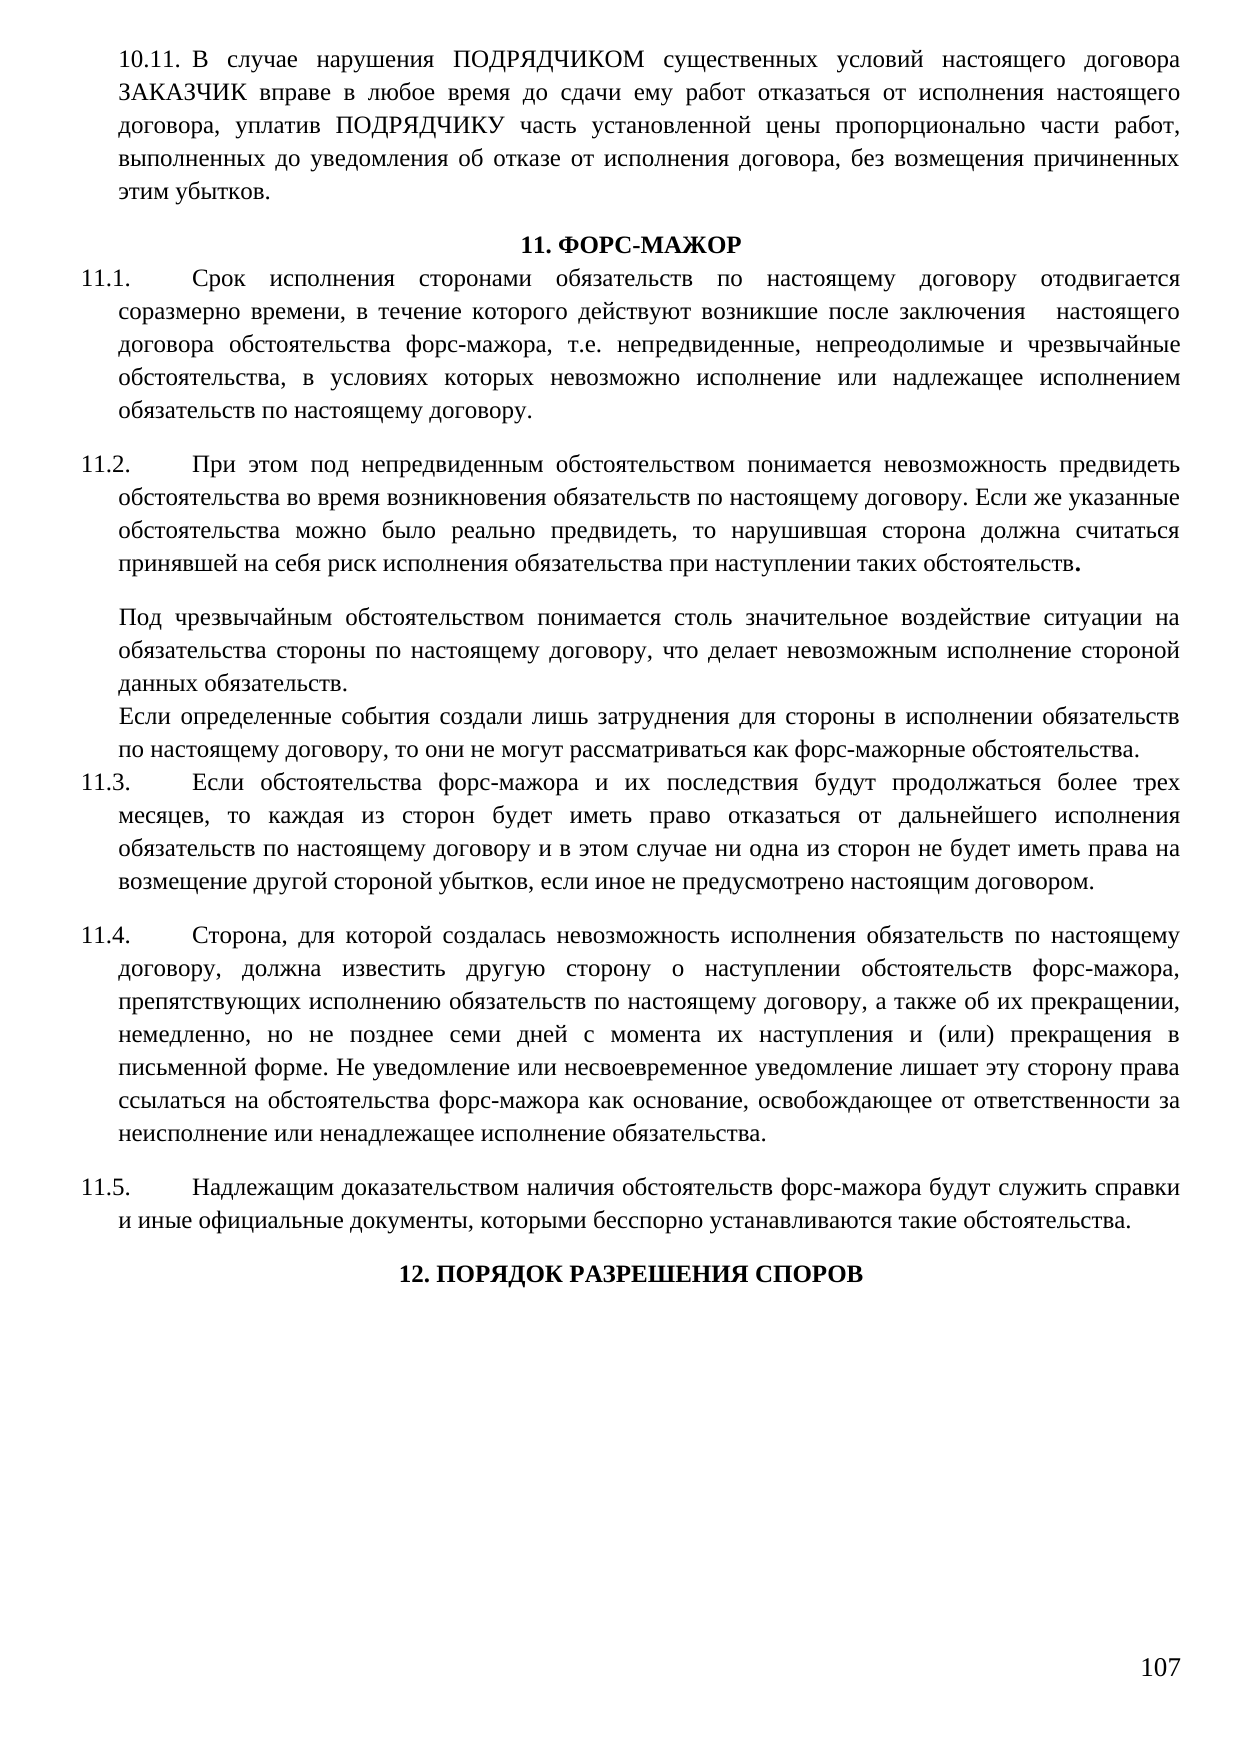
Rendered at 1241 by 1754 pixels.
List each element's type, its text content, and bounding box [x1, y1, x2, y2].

list ПОРЯДОК РАЗРЕШЕНИЯ СПОРОВ [81, 1259, 1181, 1288]
text Под чрезвычайным обстоятельством понимается столь значительное воздействие ситуации на обязательства стороны по настоящему договору, что делает невозможным исполнение стороной данных обязательств. [118, 602, 1181, 697]
list Срок исполнения сторонами обязательств по настоящему договору отодвигается соразмерно времени, в течение которого действуют возникшие после заключения настоящего договора обстоятельства форс-мажора, т.е. непредвиденные, непреодолимые и чрезвычайные обстоятельства, в условиях которых невозможно исполнение или надлежащее исполнением обязательств по настоящему договору. [81, 263, 1181, 424]
list Надлежащим доказательством наличия обстоятельств форс-мажора будут служить справки и иные официальные документы, которыми бесспорно устанавливаются такие обстоятельства. [81, 1172, 1181, 1234]
list ФОРС-МАЖОР [81, 230, 1181, 259]
list В случае нарушения ПОДРЯДЧИКОМ существенных условий настоящего договора ЗАКАЗЧИК вправе в любое время до сдачи ему работ отказаться от исполнения настоящего договора, уплатив ПОДРЯДЧИКУ часть установленной цены пропорционально части работ, выполненных до уведомления об отказе от исполнения договора, без возмещения причиненных этим убытков. [118, 44, 1181, 205]
list При этом под непредвиденным обстоятельством понимается невозможность предвидеть обстоятельства во время возникновения обязательств по настоящему договору. Если же указанные обстоятельства можно было реально предвидеть, то нарушившая сторона должна считаться принявшей на себя риск исполнения обязательства при наступлении таких обстоятельств. [81, 449, 1181, 577]
list Сторона, для которой создалась невозможность исполнения обязательств по настоящему договору, должна известить другую сторону о наступлении обстоятельств форс-мажора, препятствующих исполнению обязательств по настоящему договору, а также об их прекращении, немедленно, но не позднее семи дней с момента их наступления и (или) прекращения в письменной форме. Не уведомление или несвоевременное уведомление лишает эту сторону права ссылаться на обстоятельства форс-мажора как основание, освобождающее от ответственности за неисполнение или ненадлежащее исполнение обязательства. [81, 920, 1181, 1147]
list Если обстоятельства форс-мажора и их последствия будут продолжаться более трех месяцев, то каждая из сторон будет иметь право отказаться от дальнейшего исполнения обязательств по настоящему договору и в этом случае ни одна из сторон не будет иметь права на возмещение другой стороной убытков, если иное не предусмотрено настоящим договором. [81, 767, 1181, 895]
text Если определенные события создали лишь затруднения для стороны в исполнении обязательств по настоящему договору, то они не могут рассматриваться как форс-мажорные обстоятельства. [118, 701, 1181, 763]
